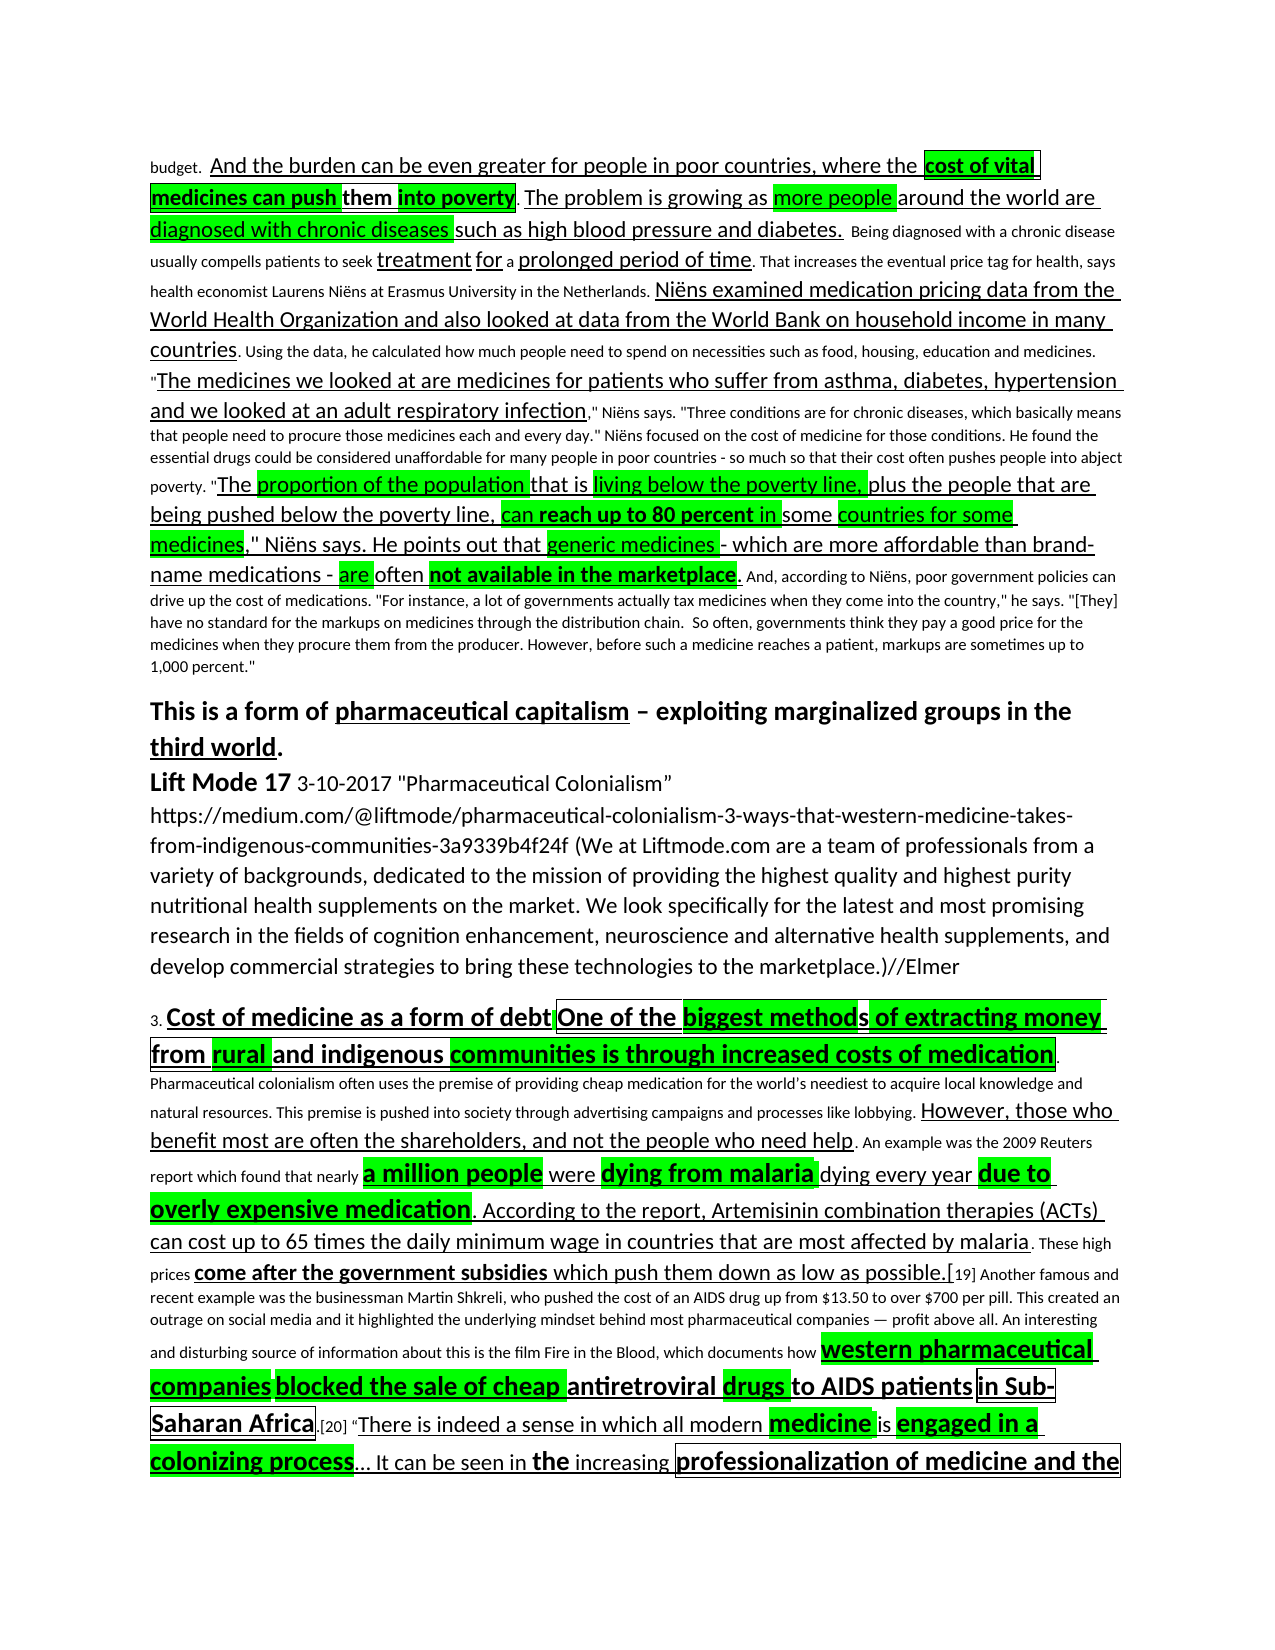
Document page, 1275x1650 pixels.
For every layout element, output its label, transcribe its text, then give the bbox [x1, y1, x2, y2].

text Lift Mode 17 3-10-2017 "Pharmaceutical Colonialism” https://medium.com/@liftmode/pharmaceutical-colonialism-3-ways-that-western-medicine-takes-from-indigenous-communities-3a9339b4f24f (We at Liftmode.com are a team of professionals from a variety of backgrounds, dedicated to the mission of providing the highest quality and highest purity nutritional health supplements on the market. We look specifically for the latest and most promising research in the fields of cognition enhancement, neuroscience and alternative health supplements, and develop commercial strategies to bring these technologies to the marketplace.)//Elmer [150, 766, 1125, 980]
subtitle This is a form of pharmaceutical capitalism – exploiting marginalized groups in the third world. [150, 694, 1125, 763]
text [150, 150, 1125, 676]
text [150, 999, 1125, 1478]
